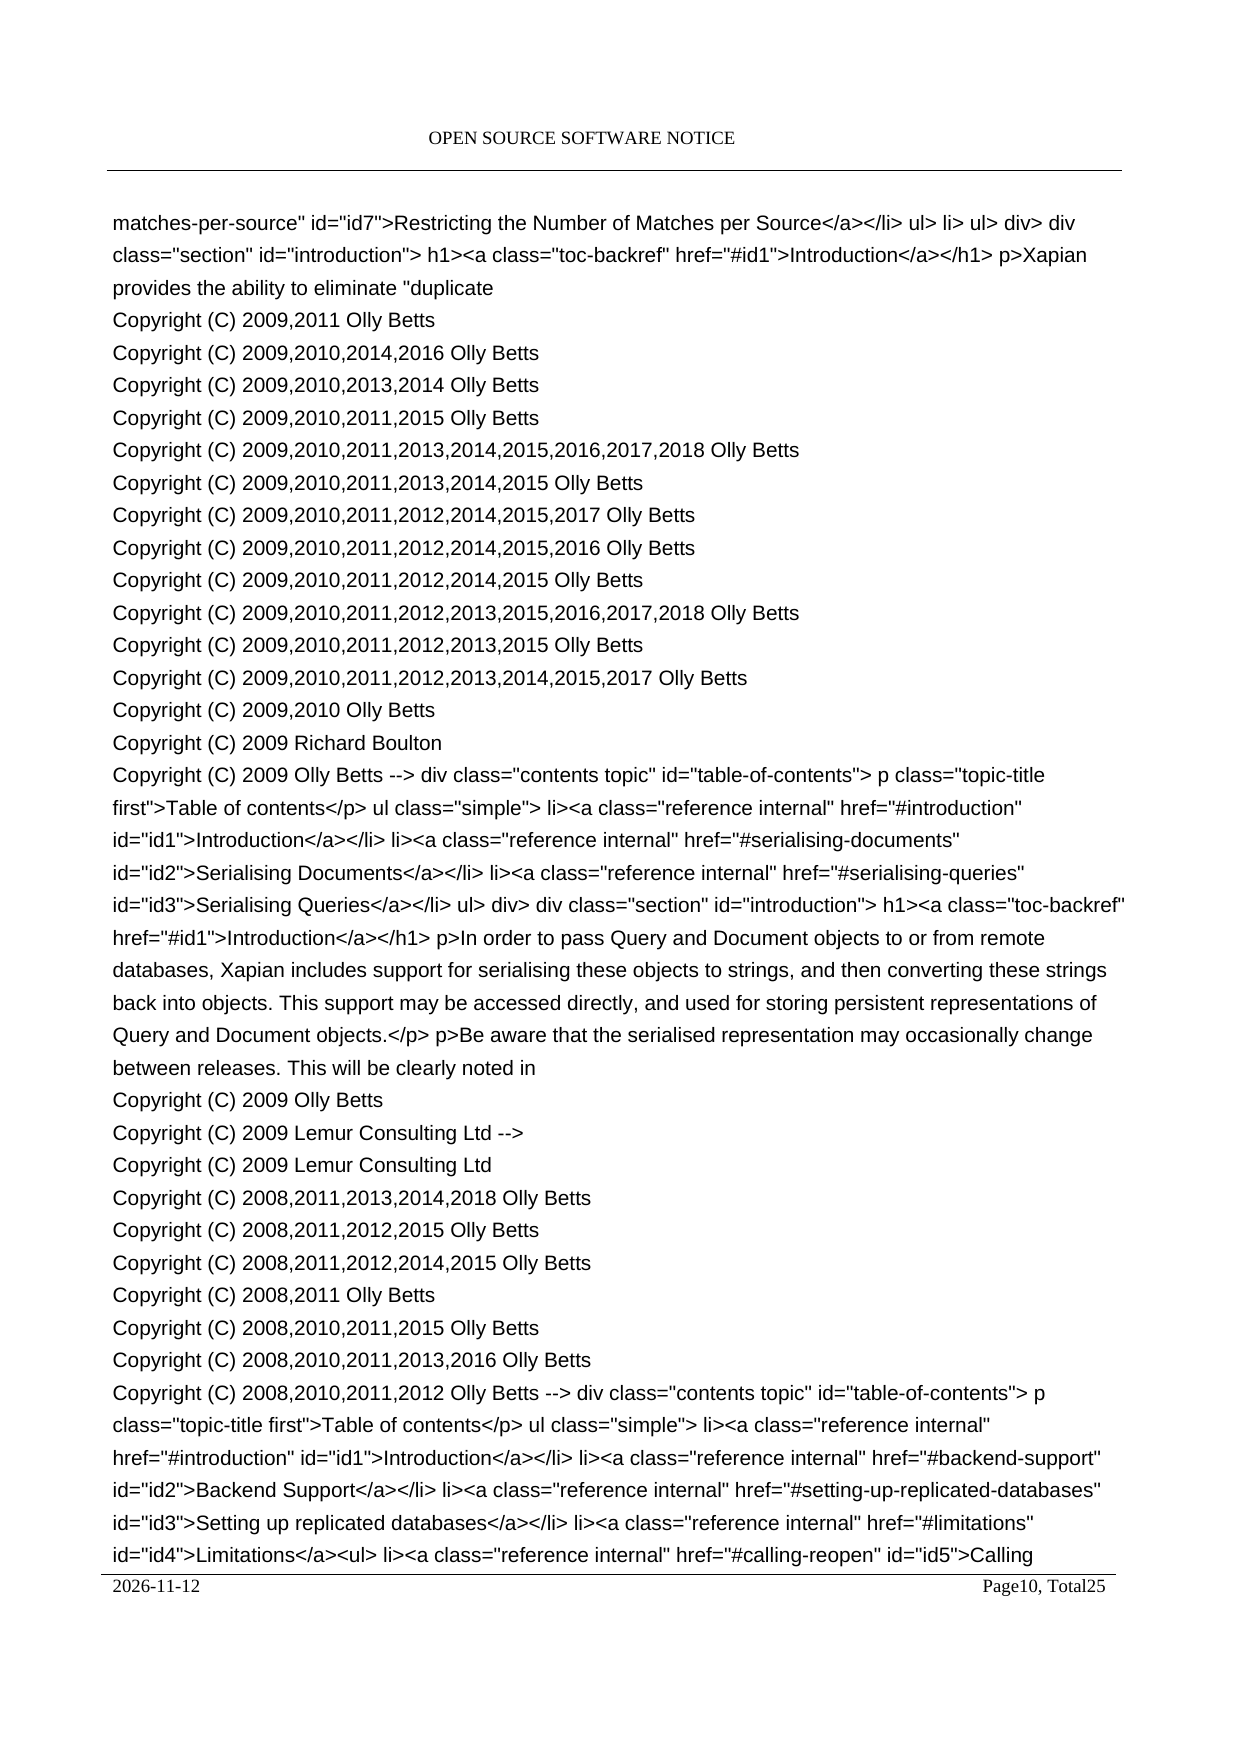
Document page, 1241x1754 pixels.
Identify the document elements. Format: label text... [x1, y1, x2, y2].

text Copyright (C) 2009 Richard Boulton [112, 726, 1128, 759]
text Copyright (C) 2009,2010,2011,2012,2013,2015 Olly Betts [112, 629, 1128, 661]
text Copyright (C) 2008,2011 Olly Betts [112, 1279, 1128, 1311]
text Copyright (C) 2009,2010,2013,2014 Olly Betts [112, 369, 1128, 401]
text Copyright (C) 2009,2010,2011,2013,2014,2015 Olly Betts [112, 466, 1128, 499]
text Copyright (C) 2008,2010,2011,2015 Olly Betts [112, 1311, 1128, 1344]
text Copyright (C) 2009 Olly Betts [112, 1084, 1128, 1116]
text Copyright (C) 2009,2010,2011,2015 Olly Betts [112, 401, 1128, 434]
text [112, 206, 1128, 304]
text Copyright (C) 2009 Lemur Consulting Ltd --> [112, 1116, 1128, 1149]
text Copyright (C) 2009,2010,2011,2012,2014,2015 Olly Betts [112, 564, 1128, 596]
text Copyright (C) 2009,2010,2011,2012,2013,2014,2015,2017 Olly Betts [112, 661, 1128, 694]
text Copyright (C) 2009,2010,2014,2016 Olly Betts [112, 336, 1128, 369]
text Copyright (C) 2009,2010,2011,2012,2013,2015,2016,2017,2018 Olly Betts [112, 596, 1128, 629]
text Copyright (C) 2009,2011 Olly Betts [112, 304, 1128, 336]
text Copyright (C) 2009,2010 Olly Betts [112, 694, 1128, 726]
text Copyright (C) 2008,2011,2013,2014,2018 Olly Betts [112, 1181, 1128, 1214]
text Copyright (C) 2009,2010,2011,2012,2014,2015,2016 Olly Betts [112, 531, 1128, 564]
text Copyright (C) 2008,2010,2011,2013,2016 Olly Betts [112, 1344, 1128, 1376]
text Copyright (C) 2008,2011,2012,2015 Olly Betts [112, 1214, 1128, 1246]
text Copyright (C) 2009,2010,2011,2013,2014,2015,2016,2017,2018 Olly Betts [112, 434, 1128, 466]
text Copyright (C) 2009,2010,2011,2012,2014,2015,2017 Olly Betts [112, 499, 1128, 531]
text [112, 1376, 1128, 1571]
text Copyright (C) 2009 Lemur Consulting Ltd [112, 1149, 1128, 1181]
text Copyright (C) 2009 Olly Betts --> div class="contents topic" id="table-of-contents"> p class="topic-title first">Table of contents</p> ul class="simple"> li><a class="reference internal" href="#introduction" id="id1">Introduction</a></li> li><a class="reference internal" href="#serialising-documents" id="id2">Serialising Documents</a></li> li><a class="reference internal" href="#serialising-queries" id="id3">Serialising Queries</a></li> ul> div> div class="section" id="introduction"> h1><a class="toc-backref" href="#id1">Introduction</a></h1> p>In order to pass Query and Document objects to or from remote databases, Xapian includes support for serialising these objects to strings, and then converting these strings back into objects. This support may be accessed directly, and used for storing persistent representations of Query and Document objects.</p> p>Be aware that the serialised representation may occasionally change between releases. This will be clearly noted in [112, 759, 1128, 1084]
text Copyright (C) 2008,2011,2012,2014,2015 Olly Betts [112, 1246, 1128, 1279]
